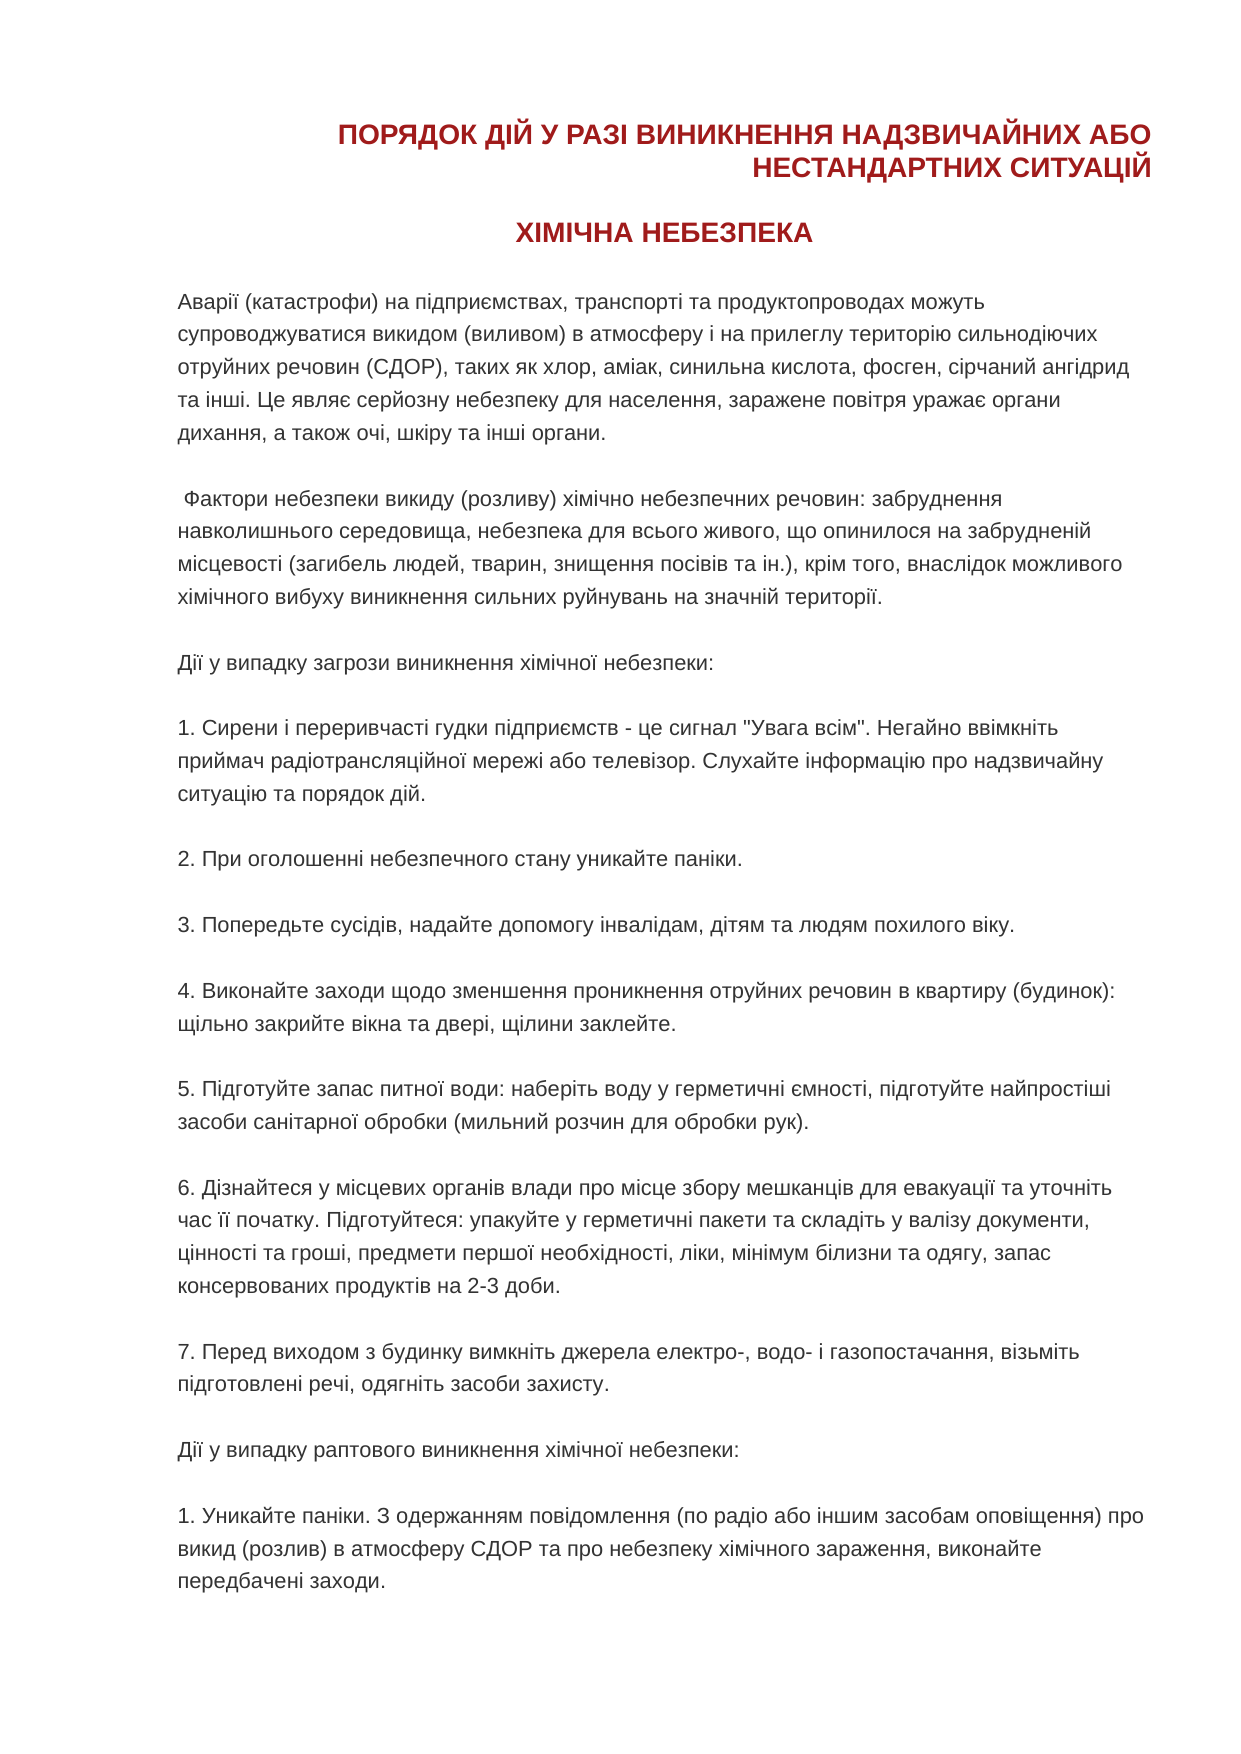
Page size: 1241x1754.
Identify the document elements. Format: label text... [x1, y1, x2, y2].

text 2. При оголошенні небезпечного стану уникайте паніки. [177, 839, 1152, 872]
text 1. Уникайте паніки. З одержанням повідомлення (по радіо або іншим засобам оповіщення) про викид (розлив) в атмосферу СДОР та про небезпеку хімічного зараження, виконайте передбачені заходи. [177, 1495, 1152, 1593]
text ПОРЯДОК ДІЙ У РАЗІ ВИНИКНЕННЯ НАДЗВИЧАЙНИХ АБО НЕСТАНДАРТНИХ СИТУАЦІЙ [177, 118, 1152, 183]
text 7. Перед виходом з будинку вимкніть джерела електро-, водо- і газопостачання, візьміть підготовлені речі, одягніть засоби захисту. [177, 1331, 1152, 1397]
text Дії у випадку раптового виникнення хімічної небезпеки: [177, 1429, 1152, 1462]
text Дії у випадку загрози виникнення хімічної небезпеки: [177, 642, 1152, 675]
text 5. Підготуйте запас питної води: наберіть воду у герметичні ємності, підготуйте найпростіші засоби санітарної обробки (мильний розчин для обробки рук). [177, 1068, 1152, 1134]
text 1. Сирени і переривчасті гудки підприємств - це сигнал "Увага всім". Негайно ввімкніть приймач радіотрансляційної мережі або телевізор. Слухайте інформацію про надзвичайну ситуацію та порядок дій. [177, 707, 1152, 806]
text Фактори небезпеки викиду (розливу) хімічно небезпечних речовин: забруднення навколишнього середовища, небезпека для всього живого, що опинилося на забрудненій місцевості (загибель людей, тварин, знищення посівів та ін.), крім того, внаслідок можливого хімічного вибуху виникнення сильних руйнувань на значній території. [177, 478, 1152, 609]
text 4. Виконайте заходи щодо зменшення проникнення отруйних речовин в квартиру (будинок): щільно закрийте вікна та двері, щілини заклейте. [177, 970, 1152, 1036]
text 6. Дізнайтеся у місцевих органів влади про місце збору мешканців для евакуації та уточніть час її початку. Підготуйтеся: упакуйте у герметичні пакети та складіть у валізу документи, цінності та гроші, предмети першої необхідності, ліки, мінімум білизни та одягу, запас консервованих продуктів на 2-3 доби. [177, 1167, 1152, 1298]
text 3. Попередьте сусідів, надайте допомогу інвалідам, дітям та людям похилого віку. [177, 904, 1152, 937]
text Аварії (катастрофи) на підприємствах, транспорті та продуктопроводах можуть супроводжуватися викидом (виливом) в атмосферу і на прилеглу територію сильнодіючих отруйних речовин (СДОР), таких як хлор, аміак, синильна кислота, фосген, сірчаний ангідрид та інші. Це являє серйозну небезпеку для населення, заражене повітря уражає органи дихання, а також очі, шкіру та інші органи. [177, 281, 1152, 445]
text ХІМІЧНА НЕБЕЗПЕКА [177, 215, 1152, 248]
